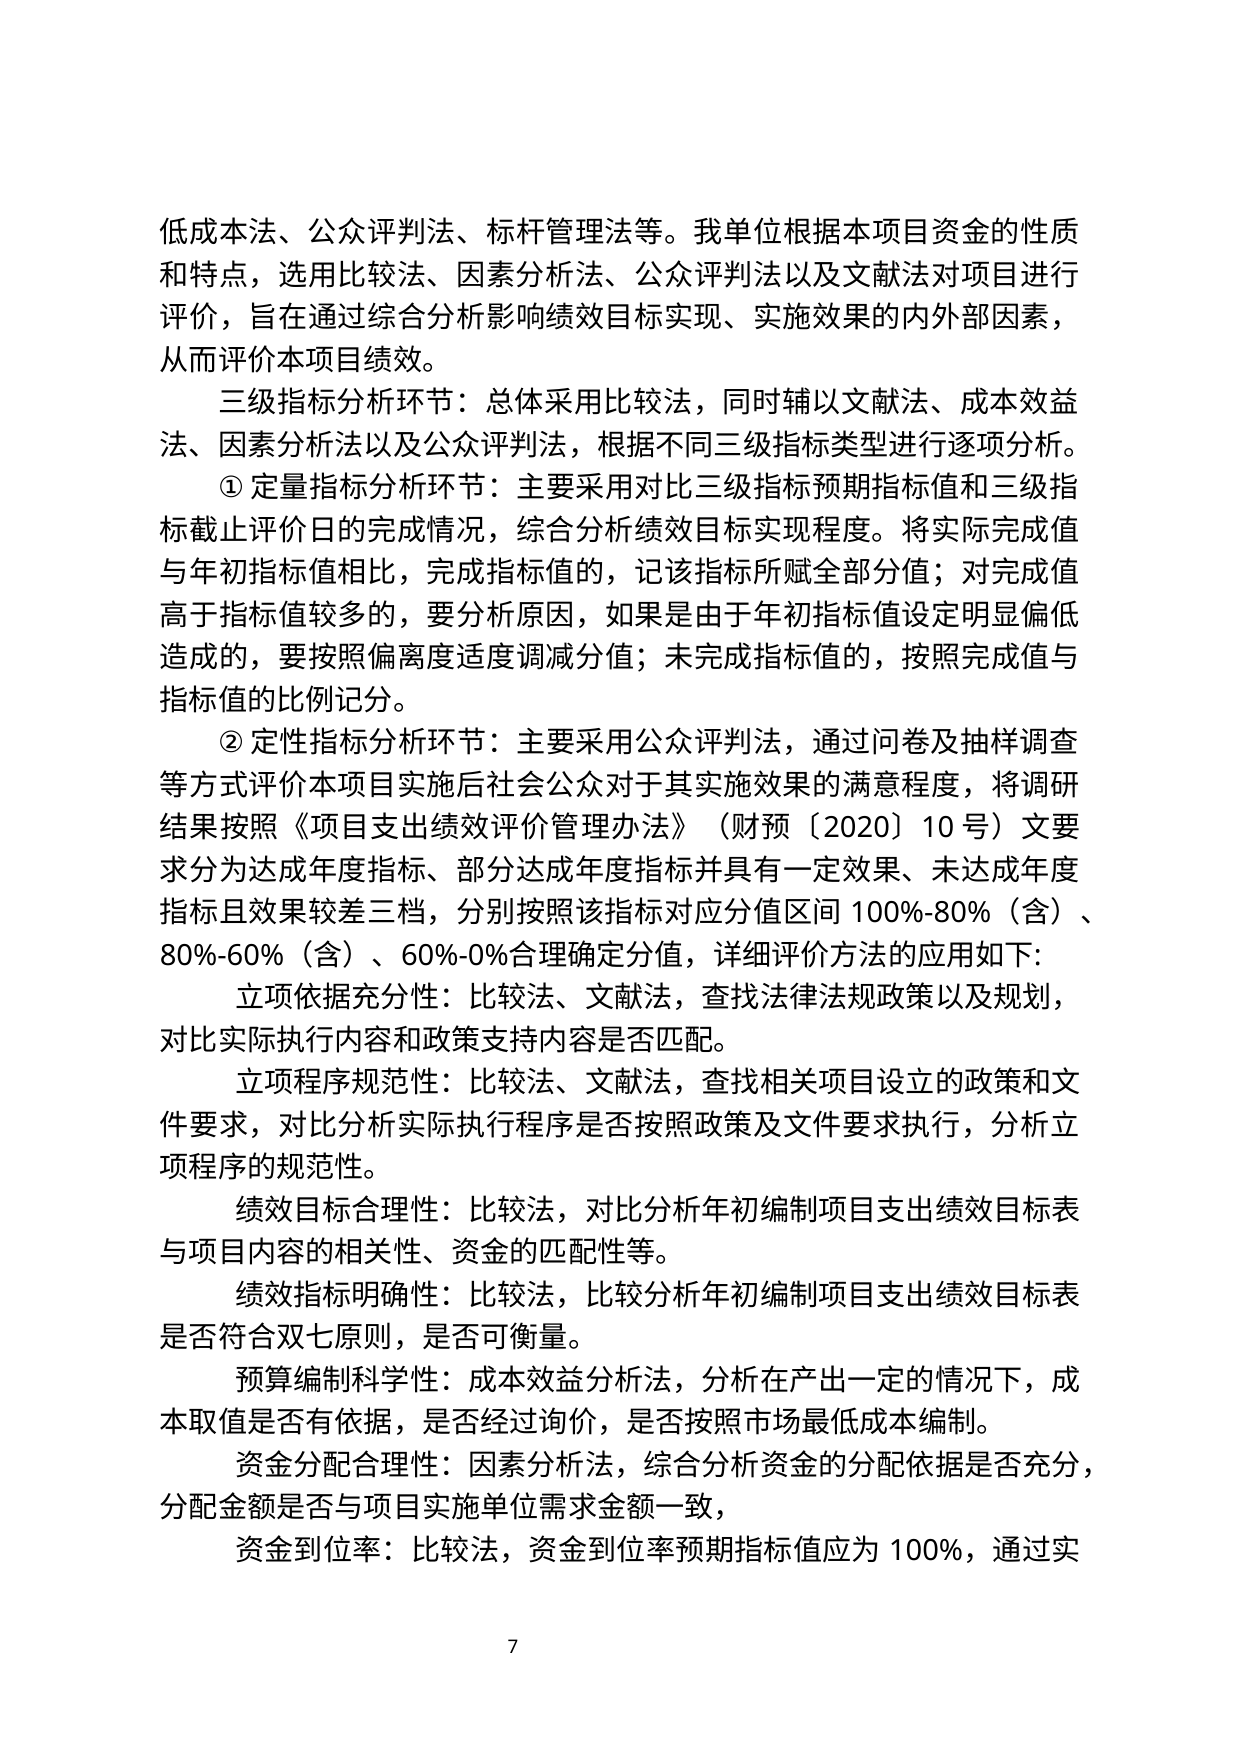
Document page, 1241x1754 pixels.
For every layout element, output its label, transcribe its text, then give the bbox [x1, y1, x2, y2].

text ①定量指标分析环节：主要采用对比三级指标预期指标值和三级指标截止评价日的完成情况，综合分析绩效目标实现程度。将实际完成值与年初指标值相比，完成指标值的，记该指标所赋全部分值；对完成值高于指标值较多的，要分析原因，如果是由于年初指标值设定明显偏低造成的，要按照偏离度适度调减分值；未完成指标值的，按照完成值与指标值的比例记分。 [159, 464, 1081, 719]
text 立项程序规范性：比较法、文献法，查找相关项目设立的政策和文件要求，对比分析实际执行程序是否按照政策及文件要求执行，分析立项程序的规范性。 [159, 1059, 1081, 1186]
text ②定性指标分析环节：主要采用公众评判法，通过问卷及抽样调查等方式评价本项目实施后社会公众对于其实施效果的满意程度，将调研结果按照《项目支出绩效评价管理办法》（财预〔2020〕10号）文要求分为达成年度指标、部分达成年度指标并具有一定效果、未达成年度指标且效果较差三档，分别按照该指标对应分值区间100%-80%（含）、80%-60%（含）、60%-0%合理确定分值，详细评价方法的应用如下: [159, 719, 1081, 974]
text 绩效指标明确性：比较法，比较分析年初编制项目支出绩效目标表是否符合双七原则，是否可衡量。 [159, 1271, 1081, 1356]
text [159, 1526, 1081, 1569]
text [159, 209, 1081, 379]
text 绩效目标合理性：比较法，对比分析年初编制项目支出绩效目标表与项目内容的相关性、资金的匹配性等。 [159, 1186, 1081, 1271]
text 预算编制科学性：成本效益分析法，分析在产出一定的情况下，成本取值是否有依据，是否经过询价，是否按照市场最低成本编制。 [159, 1356, 1081, 1441]
text 立项依据充分性：比较法、文献法，查找法律法规政策以及规划，对比实际执行内容和政策支持内容是否匹配。 [159, 974, 1081, 1059]
text 资金分配合理性：因素分析法，综合分析资金的分配依据是否充分，分配金额是否与项目实施单位需求金额一致， [159, 1441, 1081, 1526]
text 三级指标分析环节：总体采用比较法，同时辅以文献法、成本效益法、因素分析法以及公众评判法，根据不同三级指标类型进行逐项分析。 [159, 379, 1081, 464]
